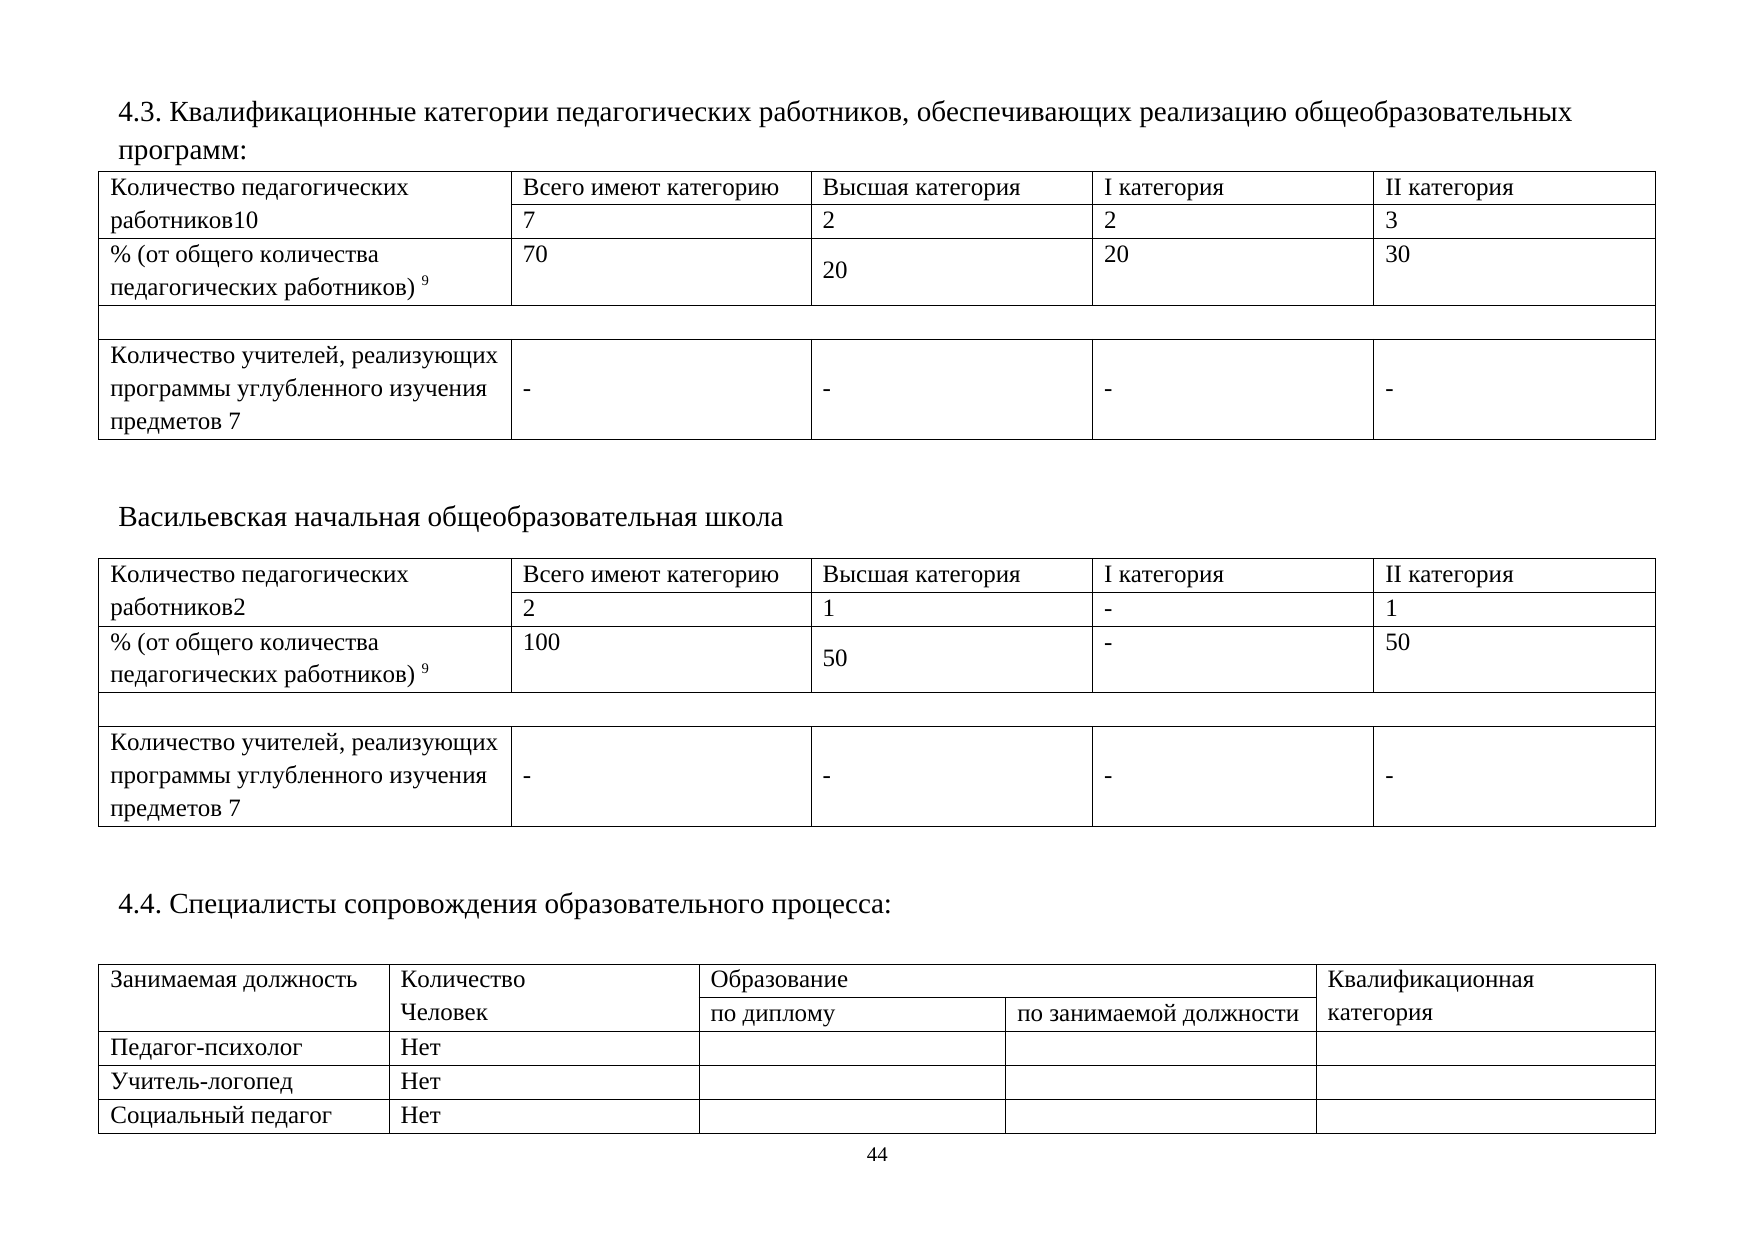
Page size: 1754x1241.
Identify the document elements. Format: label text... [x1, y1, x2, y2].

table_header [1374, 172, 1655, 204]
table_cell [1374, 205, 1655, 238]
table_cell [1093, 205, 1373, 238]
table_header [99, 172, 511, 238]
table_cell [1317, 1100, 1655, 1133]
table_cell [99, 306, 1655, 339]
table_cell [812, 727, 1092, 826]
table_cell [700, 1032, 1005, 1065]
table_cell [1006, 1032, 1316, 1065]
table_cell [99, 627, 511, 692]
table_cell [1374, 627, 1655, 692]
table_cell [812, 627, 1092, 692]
text Васильевская начальная общеобразовательная школа [118, 499, 1636, 532]
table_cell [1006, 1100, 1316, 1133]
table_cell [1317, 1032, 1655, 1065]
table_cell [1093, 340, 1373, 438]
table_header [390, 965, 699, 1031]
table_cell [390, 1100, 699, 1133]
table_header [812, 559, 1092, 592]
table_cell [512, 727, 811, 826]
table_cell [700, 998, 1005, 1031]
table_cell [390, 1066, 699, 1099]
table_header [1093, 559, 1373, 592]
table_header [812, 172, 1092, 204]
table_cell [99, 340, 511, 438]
text 4.4. Специалисты сопровождения образовательного процесса: [118, 886, 1636, 920]
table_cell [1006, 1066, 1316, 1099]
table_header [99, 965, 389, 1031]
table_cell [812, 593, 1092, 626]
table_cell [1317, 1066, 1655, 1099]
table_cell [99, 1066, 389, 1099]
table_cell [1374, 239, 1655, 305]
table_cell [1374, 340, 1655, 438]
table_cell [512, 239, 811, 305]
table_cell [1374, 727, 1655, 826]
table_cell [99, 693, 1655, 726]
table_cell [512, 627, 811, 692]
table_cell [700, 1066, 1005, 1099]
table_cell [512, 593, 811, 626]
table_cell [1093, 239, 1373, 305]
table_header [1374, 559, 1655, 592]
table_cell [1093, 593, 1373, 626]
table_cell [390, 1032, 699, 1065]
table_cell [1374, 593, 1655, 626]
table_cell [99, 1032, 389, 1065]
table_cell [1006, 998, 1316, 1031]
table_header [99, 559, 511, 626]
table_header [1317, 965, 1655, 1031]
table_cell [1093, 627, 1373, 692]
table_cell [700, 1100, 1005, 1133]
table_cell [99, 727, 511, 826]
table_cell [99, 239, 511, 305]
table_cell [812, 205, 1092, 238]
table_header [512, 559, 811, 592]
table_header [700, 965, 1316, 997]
text 4.3. Квалификационные категории педагогических работников, обеспечивающих реализацию общеобразовательных программ: [118, 94, 1636, 166]
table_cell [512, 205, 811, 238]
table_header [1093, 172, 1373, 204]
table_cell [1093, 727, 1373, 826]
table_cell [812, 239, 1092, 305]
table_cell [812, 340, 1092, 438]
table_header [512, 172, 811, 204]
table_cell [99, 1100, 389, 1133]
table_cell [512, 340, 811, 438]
